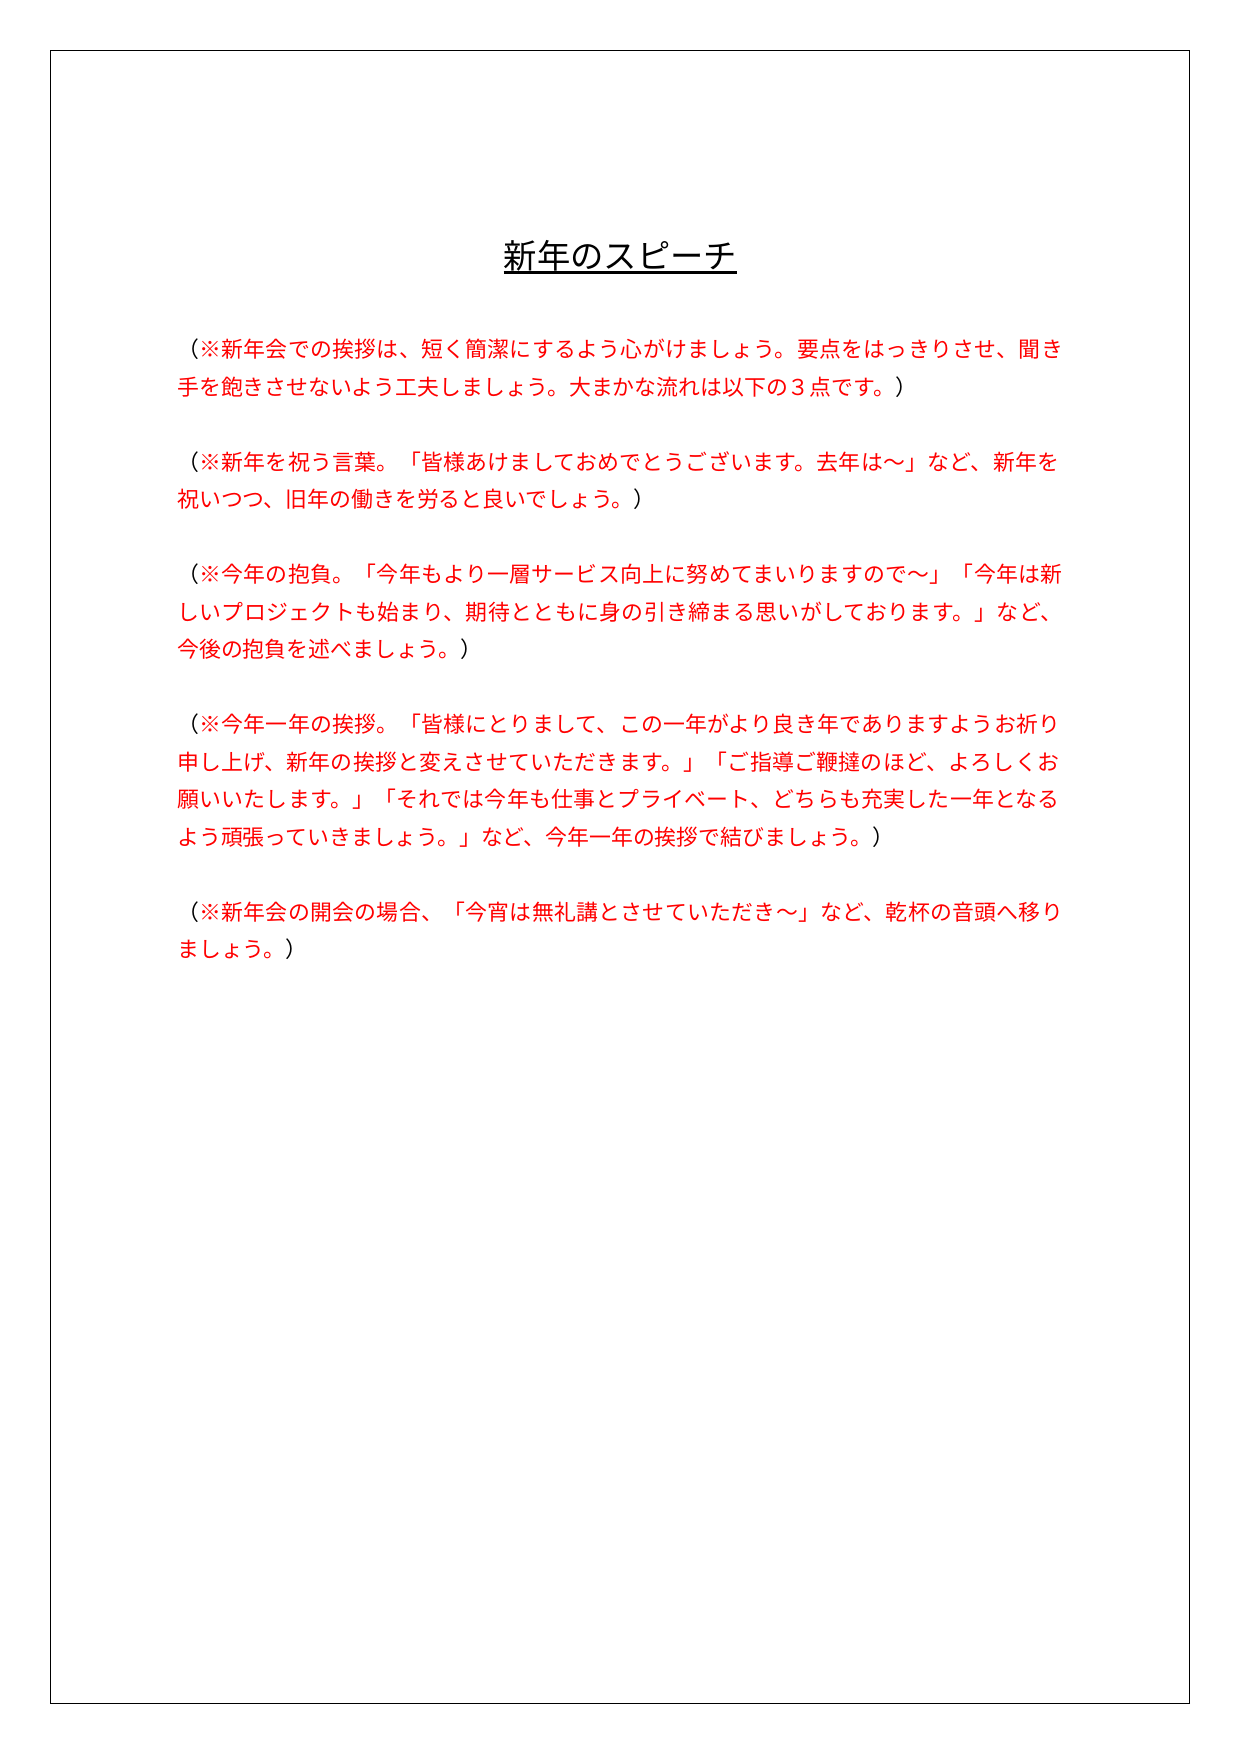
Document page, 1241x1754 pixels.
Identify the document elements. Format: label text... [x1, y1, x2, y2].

text （※新年会での挨拶は、短く簡潔にするよう心がけましょう。要点をはっきりさせ、聞き手を飽きさせないよう工夫しましょう。大まかな流れは以下の３点です。） [177, 329, 1063, 404]
text （※今年一年の挨拶。「皆様にとりまして、この一年がより良き年でありますようお祈り申し上げ、新年の挨拶と変えさせていただきます。」「ご指導ご鞭撻のほど、よろしくお願いいたします。」「それでは今年も仕事とプライベート、どちらも充実した一年となるよう頑張っていきましょう。」など、今年一年の挨拶で結びましょう。） [177, 704, 1063, 854]
text （※今年の抱負。「今年もより一層サービス向上に努めてまいりますので〜」「今年は新しいプロジェクトも始まり、期待とともに身の引き締まる思いがしております。」など、今後の抱負を述べましょう。） [177, 554, 1063, 667]
text （※新年を祝う言葉。「皆様あけましておめでとうございます。去年は〜」など、新年を祝いつつ、旧年の働きを労ると良いでしょう。） [177, 442, 1063, 517]
text 新年のスピーチ [177, 217, 1063, 292]
text （※新年会の開会の場合、「今宵は無礼講とさせていただき〜」など、乾杯の音頭へ移りましょう。） [177, 892, 1063, 967]
